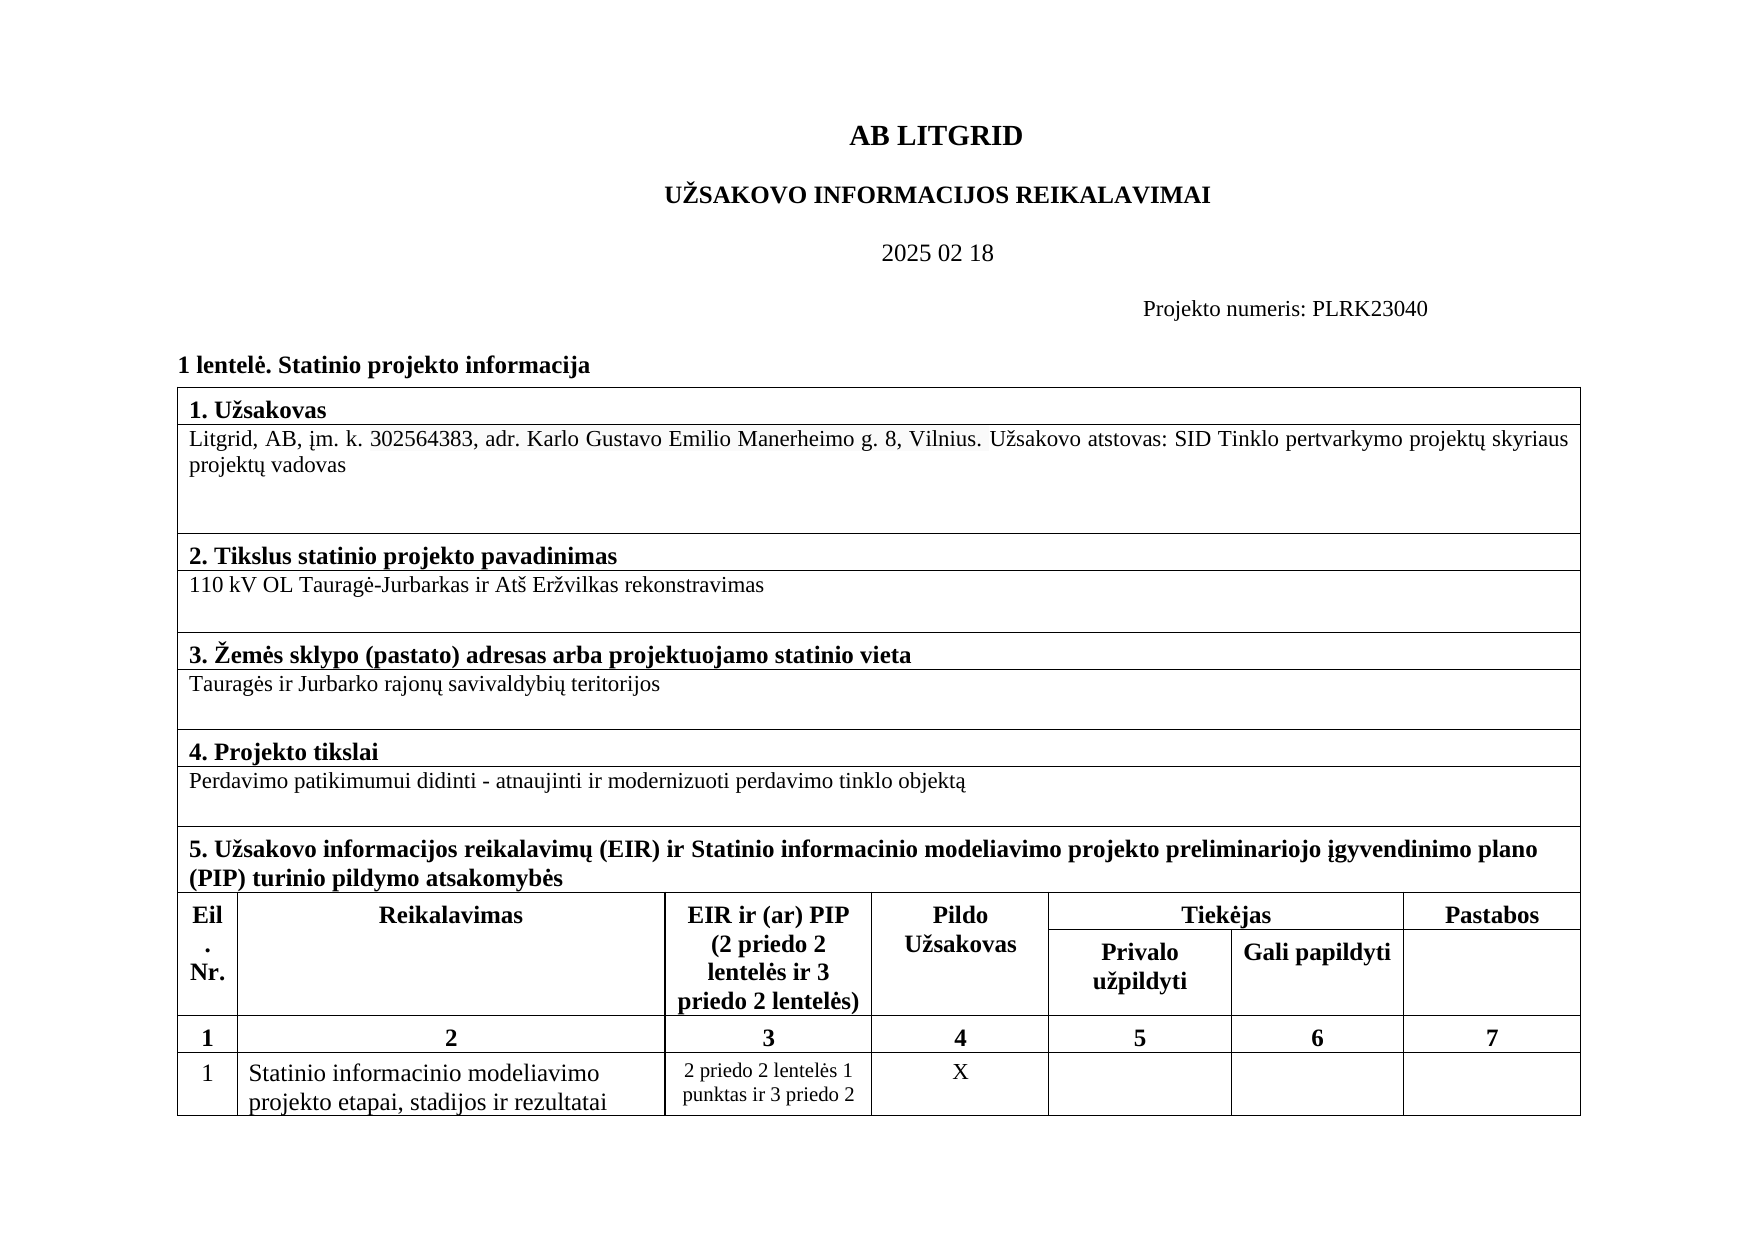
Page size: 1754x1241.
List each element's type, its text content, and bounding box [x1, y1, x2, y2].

table_cell Perdavimo patikimumui didinti - atnaujinti ir modernizuoti perdavimo tinklo objektą [178, 767, 1580, 826]
table_cell [1232, 1053, 1403, 1115]
table_cell Pastabos [1404, 893, 1580, 929]
table_cell 7 [1404, 1016, 1580, 1052]
table_cell Gali papildyti [1232, 930, 1403, 1015]
table_cell 2. Tikslus statinio projekto pavadinimas [178, 534, 1580, 569]
table_cell 110 kV OL Tauragė-Jurbarkas ir Atš Eržvilkas rekonstravimas [178, 571, 1580, 632]
table_cell Tauragės ir Jurbarko rajonų savivaldybių teritorijos [178, 670, 1580, 729]
text 2025 02 18 [177, 238, 1698, 267]
table_cell 5 [1049, 1016, 1231, 1052]
table_cell 2 [238, 1016, 664, 1052]
table_cell Reikalavimas [238, 893, 664, 1015]
table_cell Eil. Nr. [178, 893, 237, 1015]
text UŽSAKOVO INFORMACIJOS REIKALAVIMAI [177, 180, 1698, 209]
table_cell Litgrid, AB, įm. k. 302564383, adr. Karlo Gustavo Emilio Manerheimo g. 8, Vilnius. Užsakovo atstovas: SID Tinklo pertvarkymo projektų skyriaus projektų vadovas [178, 425, 1580, 532]
table_cell [1404, 1053, 1580, 1115]
table_cell 1 [178, 1053, 237, 1115]
table_cell [1404, 930, 1580, 1015]
table_cell 4 [872, 1016, 1048, 1052]
text 1 lentelė. Statinio projekto informacija [177, 351, 1695, 379]
table_cell 3 [666, 1016, 871, 1052]
table_cell 4. Projekto tikslai [178, 730, 1580, 766]
table_cell 5. Užsakovo informacijos reikalavimų (EIR) ir Statinio informacinio modeliavimo projekto preliminariojo įgyvendinimo plano (PIP) turinio pildymo atsakomybės [178, 827, 1580, 892]
table_cell [1049, 1053, 1231, 1115]
text Projekto numeris: PLRK23040 [177, 295, 1698, 322]
text AB LITGRID [177, 118, 1695, 152]
table_cell 3. Žemės sklypo (pastato) adresas arba projektuojamo statinio vieta [178, 633, 1580, 669]
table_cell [666, 1053, 871, 1115]
table_cell Privalo užpildyti [1049, 930, 1231, 1015]
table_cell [238, 1053, 664, 1115]
table_cell Pildo Užsakovas [872, 893, 1048, 1015]
table_header 1. Užsakovas [178, 388, 1580, 424]
table_cell 1 [178, 1016, 237, 1052]
table_cell Tiekėjas [1049, 893, 1403, 929]
table_cell X [872, 1053, 1048, 1115]
table_cell EIR ir (ar) PIP (2 priedo 2 lentelės ir 3 priedo 2 lentelės) [666, 893, 871, 1015]
table_cell 6 [1232, 1016, 1403, 1052]
